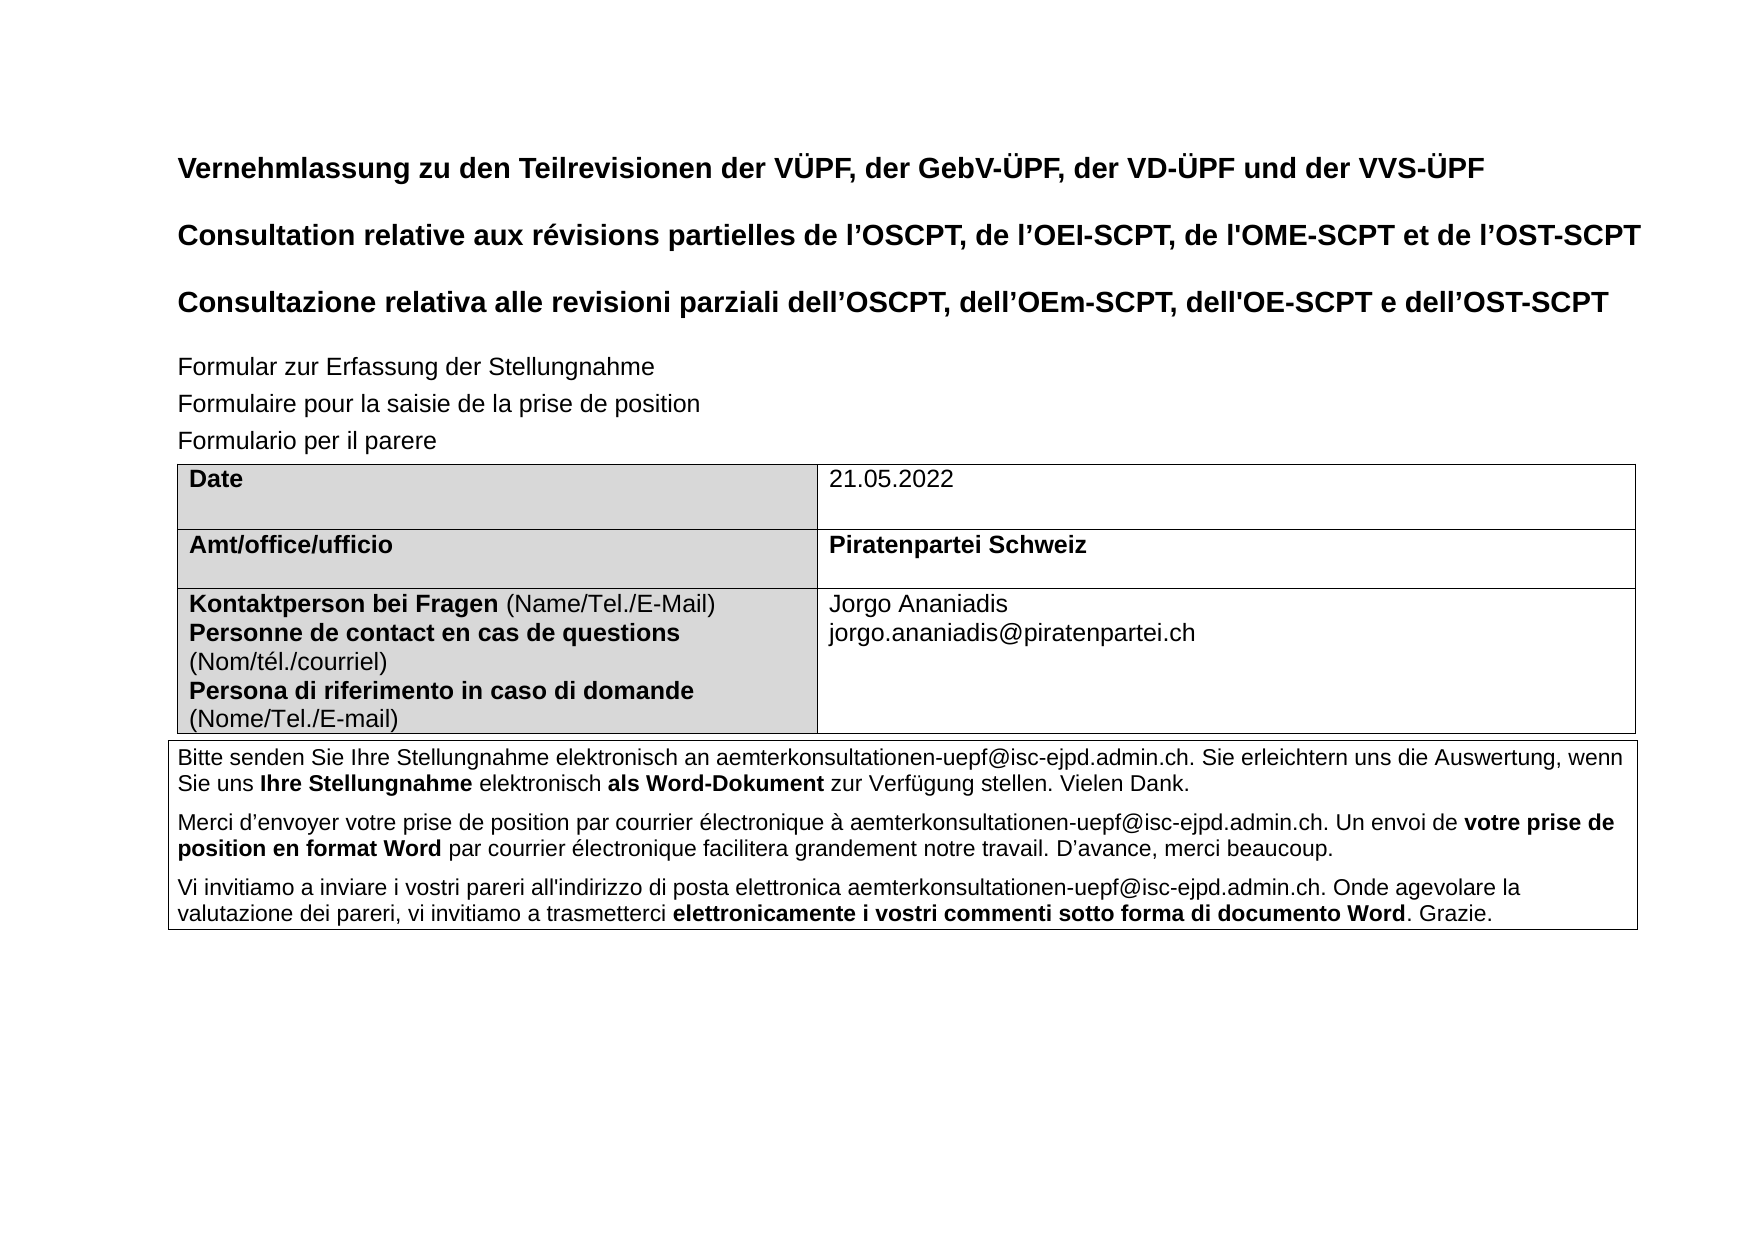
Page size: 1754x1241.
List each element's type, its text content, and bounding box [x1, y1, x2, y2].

text Vi invitiamo a inviare i vostri pareri all'indirizzo di posta elettronica aemterkonsultationen-uepf@isc-ejpd.admin.ch. Onde agevolare la valutazione dei pareri, vi invitiamo a trasmetterci elettronicamente i vostri commenti sotto forma di documento Word. Grazie. [169, 871, 1637, 929]
title Vernehmlassung zu den Teilrevisionen der VÜPF, der GebV-ÜPF, der VD-ÜPF und der VVS-ÜPF [177, 152, 1698, 185]
title Consultazione relativa alle revisioni parziali dell’OSCPT, dell’OEm-SCPT, dell'OE-SCPT e dell’OST-SCPT [177, 285, 1636, 319]
table_header Date [178, 465, 817, 529]
table_cell Piratenpartei Schweiz [818, 530, 1635, 588]
text Formulaire pour la saisie de la prise de position [177, 389, 1636, 418]
text Formular zur Erfassung der Stellungnahme [177, 352, 1636, 381]
text Merci d’envoyer votre prise de position par courrier électronique à aemterkonsultationen-uepf@isc-ejpd.admin.ch. Un envoi de votre prise de position en format Word par courrier électronique facilitera grandement notre travail. D’avance, merci beaucoup. [169, 806, 1637, 861]
table_cell Jorgo Ananiadis jorgo.ananiadis@piratenpartei.ch [818, 589, 1635, 733]
text Bitte senden Sie Ihre Stellungnahme elektronisch an aemterkonsultationen-uepf@isc-ejpd.admin.ch. Sie erleichtern uns die Auswertung, wenn Sie uns Ihre Stellungnahme elektronisch als Word-Dokument zur Verfügung stellen. Vielen Dank. [169, 741, 1637, 796]
table_header 21.05.2022 [818, 465, 1635, 529]
table_cell Amt/office/ufficio [178, 530, 817, 588]
text Formulario per il parere [177, 426, 1636, 455]
table_cell Kontaktperson bei Fragen (Name/Tel./E-Mail) Personne de contact en cas de questions (Nom/tél./courriel) Persona di riferimento in caso di domande (Nome/Tel./E-mail) [178, 589, 817, 733]
title Consultation relative aux révisions partielles de l’OSCPT, de l’OEI-SCPT, de l'OME-SCPT et de l’OST-SCPT [177, 218, 1653, 252]
